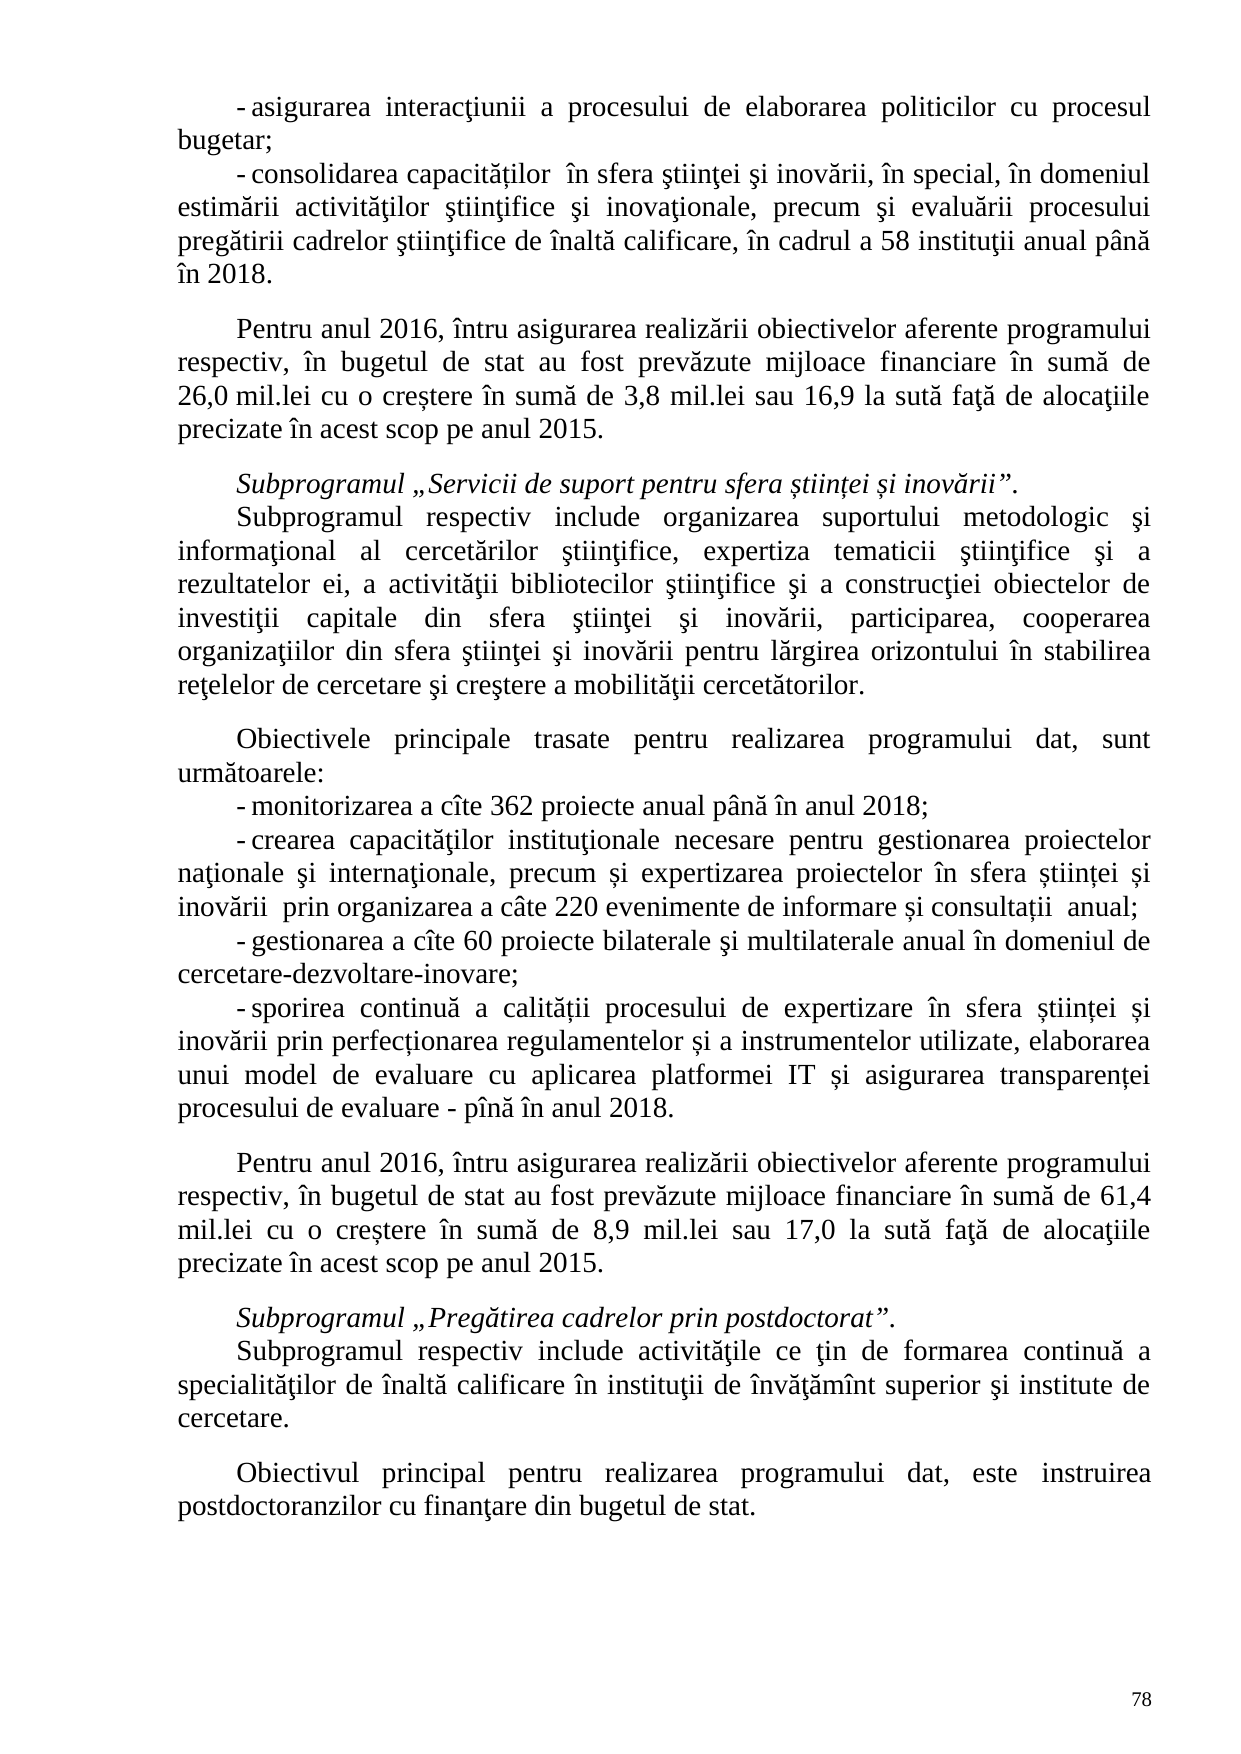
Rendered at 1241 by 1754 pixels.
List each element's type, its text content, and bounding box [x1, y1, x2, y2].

text Obiectivele principale trasate pentru realizarea programului dat, sunt următoarele: [177, 721, 1152, 788]
text Pentru anul 2016, întru asigurarea realizării obiectivelor aferente programului respectiv, în bugetul de stat au fost prevăzute mijloace financiare în sumă de 61,4 mil.lei cu o creștere în sumă de 8,9 mil.lei sau 17,0 la sută faţă de alocaţiile precizate în acest scop pe anul 2015. [177, 1145, 1152, 1279]
text Subprogramul „Servicii de suport pentru sfera științei și inovării”. [177, 466, 1152, 499]
text Pentru anul 2016, întru asigurarea realizării obiectivelor aferente programului respectiv, în bugetul de stat au fost prevăzute mijloace financiare în sumă de 26,0 mil.lei cu o creștere în sumă de 3,8 mil.lei sau 16,9 la sută faţă de alocaţiile precizate în acest scop pe anul 2015. [177, 311, 1152, 445]
list consolidarea capacităților în sfera ştiinţei şi inovării, în special, în domeniul estimării activităţilor ştiinţifice şi inovaţionale, precum şi evaluării procesului pregătirii cadrelor ştiinţifice de înaltă calificare, în cadrul a 58 instituţii anual până în 2018. [177, 156, 1152, 290]
text Subprogramul respectiv include activităţile ce ţin de formarea continuă a specialităţilor de înaltă calificare în instituţii de învăţămînt superior şi institute de cercetare. [177, 1333, 1152, 1434]
list sporirea continuă a calității procesului de expertizare în sfera științei și inovării prin perfecționarea regulamentelor și a instrumentelor utilizate, elaborarea unui model de evaluare cu aplicarea platformei IT și asigurarea transparenței procesului de evaluare - pînă în anul 2018. [177, 990, 1152, 1124]
list gestionarea a cîte 60 proiecte bilaterale şi multilaterale anual în domeniul de cercetare-dezvoltare-inovare; [177, 923, 1152, 990]
list crearea capacităţilor instituţionale necesare pentru gestionarea proiectelor naţionale şi internaţionale, precum și expertizarea proiectelor în sfera științei și inovării prin organizarea a câte 220 evenimente de informare și consultații anual; [177, 822, 1152, 923]
text Obiectivul principal pentru realizarea programului dat, este instruirea postdoctoranzilor cu finanţare din bugetul de stat. [177, 1455, 1152, 1522]
text Subprogramul „Pregătirea cadrelor prin postdoctorat”. [177, 1300, 1152, 1333]
text Subprogramul respectiv include organizarea suportului metodologic şi informaţional al cercetărilor ştiinţifice, expertiza tematicii ştiinţifice şi a rezultatelor ei, a activităţii bibliotecilor ştiinţifice şi a construcţiei obiectelor de investiţii capitale din sfera ştiinţei şi inovării, participarea, cooperarea organizaţiilor din sfera ştiinţei şi inovării pentru lărgirea orizontului în stabilirea reţelelor de cercetare şi creştere a mobilităţii cercetătorilor. [177, 499, 1152, 701]
list asigurarea interacţiunii a procesului de elaborarea politicilor cu procesul bugetar; [177, 89, 1152, 156]
list monitorizarea a cîte 362 proiecte anual până în anul 2018; [177, 788, 1152, 822]
